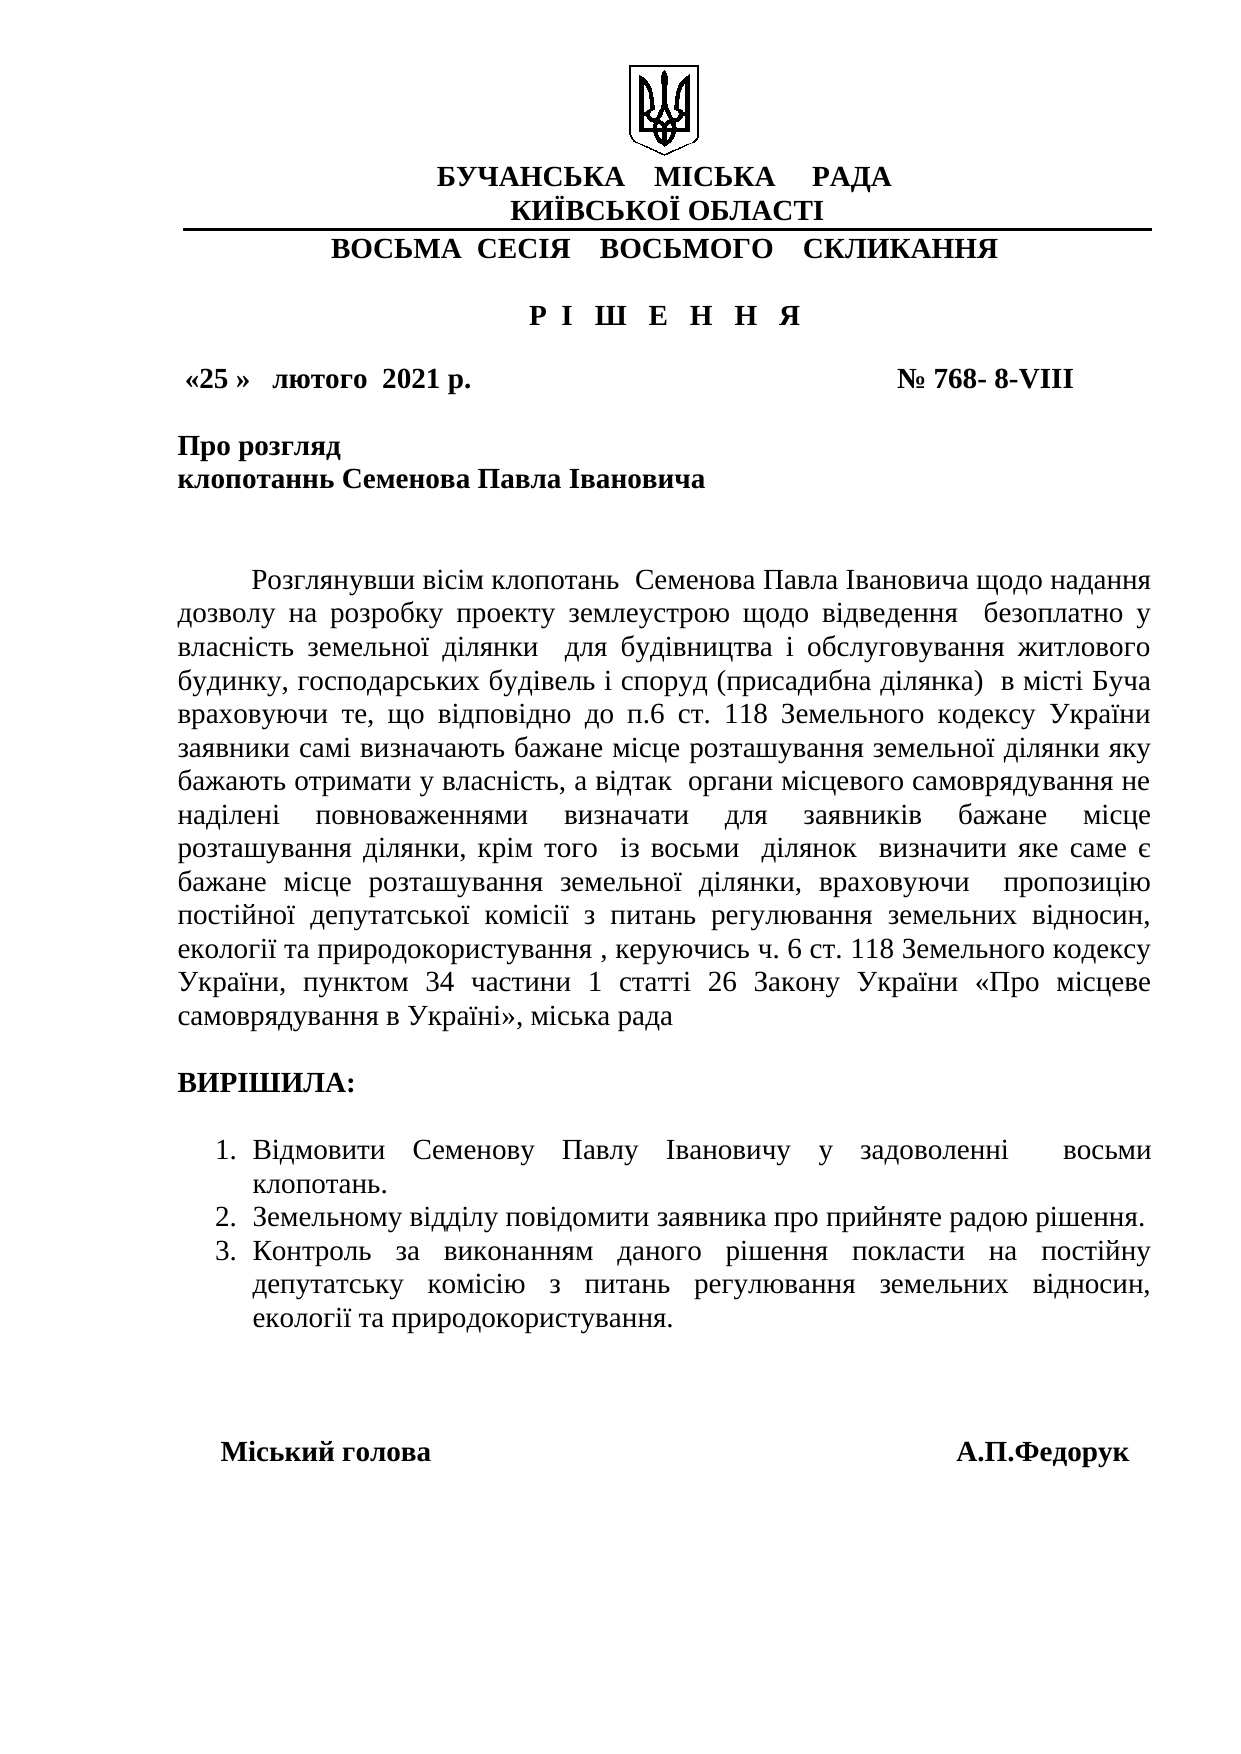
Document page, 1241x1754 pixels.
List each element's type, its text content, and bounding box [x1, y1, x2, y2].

text БУЧАНСЬКА МІСЬКА РАДА [177, 159, 1152, 193]
text ВИРІШИЛА: [177, 1065, 1152, 1099]
text КИЇВСЬКОЇ ОБЛАСТІ [183, 193, 1152, 228]
list Земельному відділу повідомити заявника про прийняте радою рішення. [215, 1199, 1152, 1233]
text Про розгляд [177, 428, 1152, 461]
text Міський голова А.П.Федорук [177, 1434, 1152, 1468]
text клопотаннь Семенова Павла Івановича [177, 461, 1152, 495]
list Відмовити Семенову Павлу Івановичу у задоволенні восьми клопотань. [215, 1132, 1152, 1199]
text Р І Ш Е Н Н Я [177, 298, 1152, 332]
list Контроль за виконанням даного рішення покласти на постійну депутатську комісію з питань регулювання земельних відносин, екології та природокористування. [215, 1233, 1152, 1333]
text «25 » лютого 2021 р. № 768- 8-VIIІ [177, 361, 1152, 394]
text ВОСЬМА СЕСІЯ ВОСЬМОГО СКЛИКАННЯ [177, 231, 1152, 265]
text Розглянувши вісім клопотань Семенова Павла Івановича щодо надання дозволу на розробку проекту землеустрою щодо відведення безоплатно у власність земельної ділянки для будівництва і обслуговування житлового будинку, господарських будівель і споруд (присадибна ділянка) в місті Буча враховуючи те, що відповідно до п.6 ст. 118 Земельного кодексу України заявники самі визначають бажане місце розташування земельної ділянки яку бажають отримати у власність, а відтак органи місцевого самоврядування не наділені повноваженнями визначати для заявників бажане місце розташування ділянки, крім того із восьми ділянок визначити яке саме є бажане місце розташування земельної ділянки, враховуючи пропозицію постійної депутатської комісії з питань регулювання земельних відносин, екології та природокористування , керуючись ч. 6 ст. 118 Земельного кодексу України, пунктом 34 частини 1 статті 26 Закону України «Про місцеве самоврядування в Україні», міська рада [177, 562, 1152, 1032]
